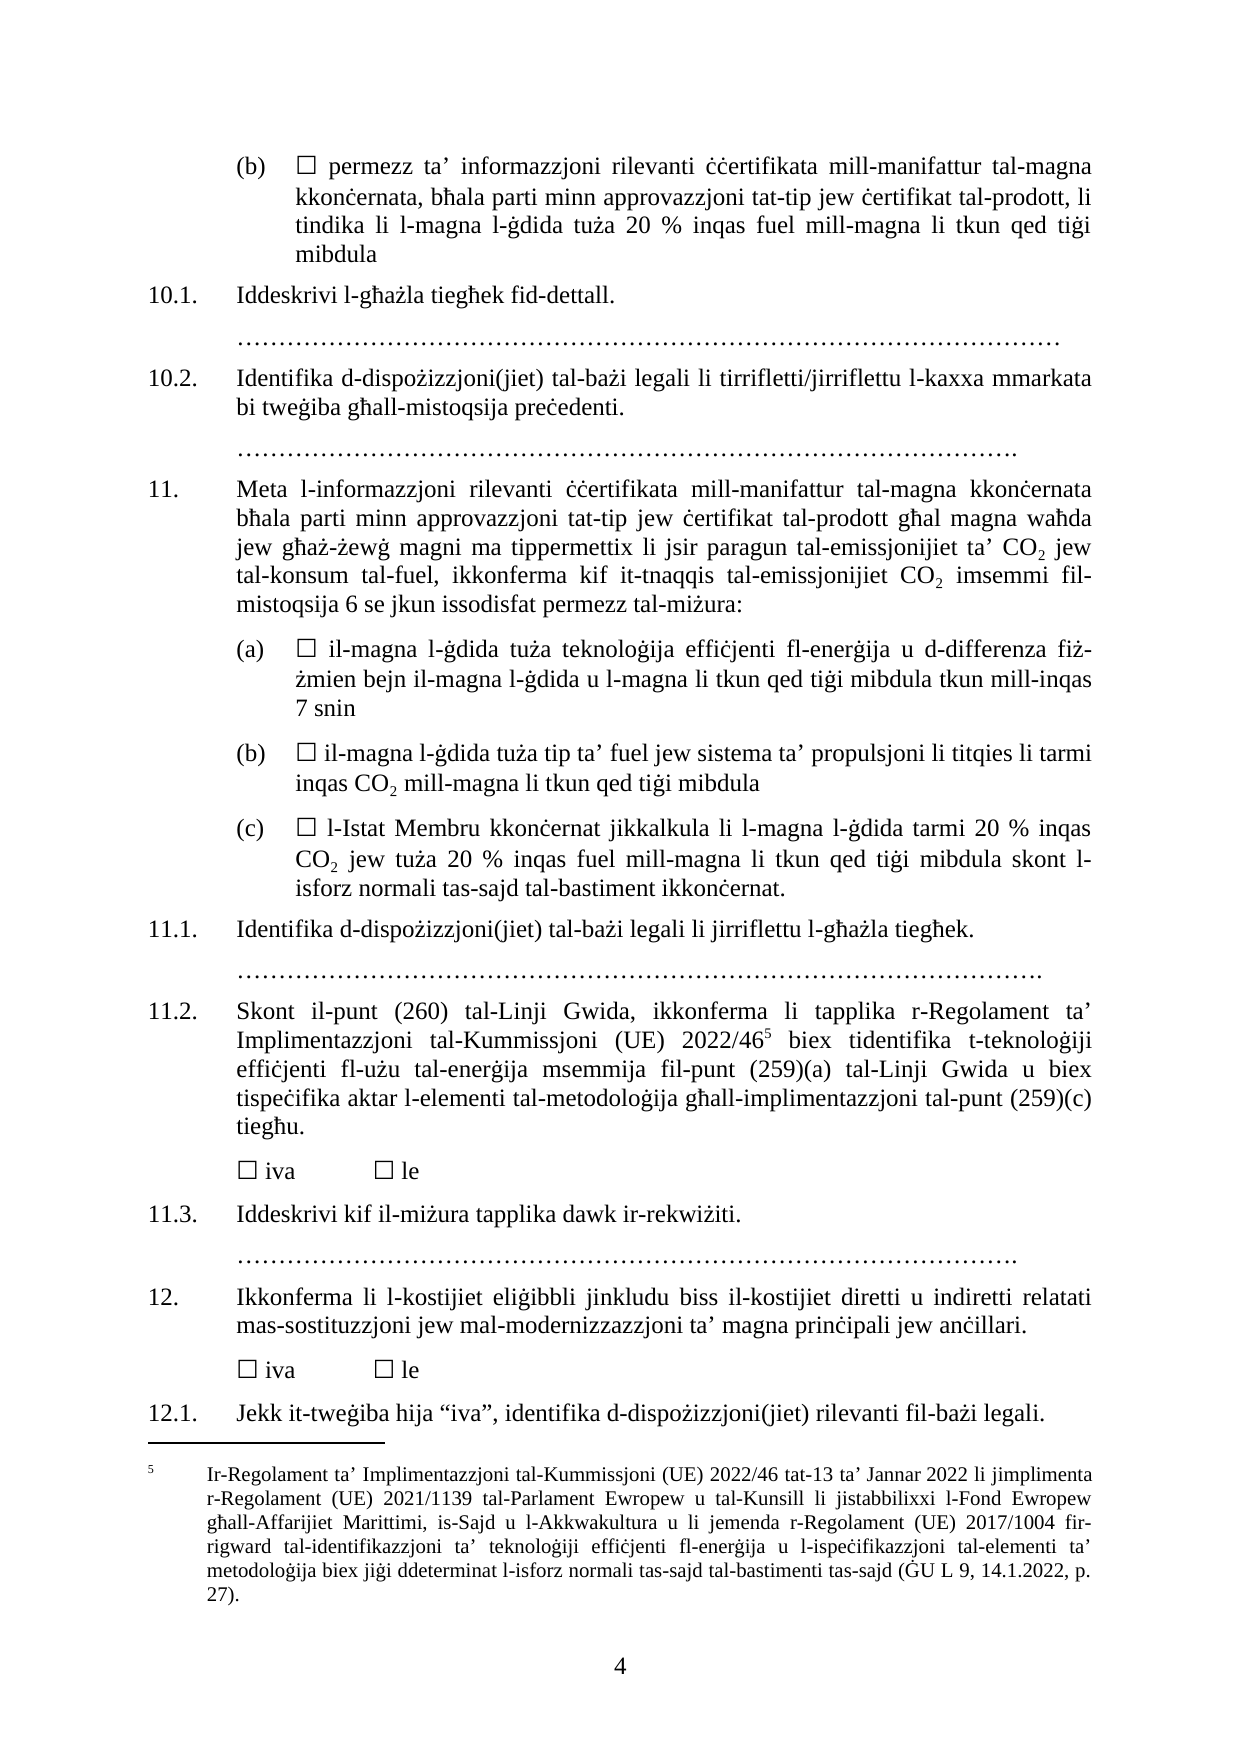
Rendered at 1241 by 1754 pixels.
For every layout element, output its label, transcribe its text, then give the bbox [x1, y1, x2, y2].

text (b) permezz ta’ informazzjoni rilevanti ċċertifikata mill-manifattur tal-magna kkonċernata, bħala parti minn approvazzjoni tat-tip jew ċertifikat tal-prodott, li tindika li l-magna l-ġdida tuża 20 % inqas fuel mill-magna li tkun qed tiġi mibdula [236, 148, 1093, 268]
text …………………………………………………………………………………. [236, 433, 1093, 462]
text iva le [236, 1352, 1093, 1386]
text 11.3. Iddeskrivi kif il-miżura tapplika dawk ir-rekwiżiti. [148, 1199, 1093, 1228]
text ……………………………………………………………………………………. [236, 955, 1093, 984]
text 11.2. Skont il-punt (260) tal-Linji Gwida, ikkonferma li tapplika r-Regolament ta’ Implimentazzjoni tal-Kummissjoni (UE) 2022/46 biex tidentifika t-teknoloġiji effiċjenti fl-użu tal-enerġija msemmija fil-punt (259)(a) tal-Linji Gwida u biex tispeċifika aktar l-elementi tal-metodoloġija għall-implimentazzjoni tal-punt (259)(c) tiegħu. [148, 996, 1093, 1140]
text 11. Meta l-informazzjoni rilevanti ċċertifikata mill-manifattur tal-magna kkonċernata bħala parti minn approvazzjoni tat-tip jew ċertifikat tal-prodott għal magna waħda jew għaż-żewġ magni ma tippermettix li jsir paragun tal-emissjonijiet ta’ CO₂ jew tal-konsum tal-fuel, ikkonferma kif it-tnaqqis tal-emissjonijiet CO₂ imsemmi fil-mistoqsija 6 se jkun issodisfat permezz tal-miżura: [148, 474, 1093, 618]
text 12.1. Jekk it-tweġiba hija “iva”, identifika d-dispożizzjoni(jiet) rilevanti fil-bażi legali. [148, 1398, 1093, 1427]
text 11.1. Identifika d-dispożizzjoni(jiet) tal-bażi legali li jirriflettu l-għażla tiegħek. [148, 914, 1093, 943]
text 12. Ikkonferma li l-kostijiet eliġibbli jinkludu biss il-kostijiet diretti u indiretti relatati mas-sostituzzjoni jew mal-modernizzazzjoni ta’ magna prinċipali jew anċillari. [148, 1282, 1093, 1339]
text (c) l-Istat Membru kkonċernat jikkalkula li l-magna l-ġdida tarmi 20 % inqas CO₂ jew tuża 20 % inqas fuel mill-magna li tkun qed tiġi mibdula skont l-isforz normali tas-sajd tal-bastiment ikkonċernat. [236, 810, 1093, 901]
text 10.2. Identifika d-dispożizzjoni(jiet) tal-bażi legali li tirrifletti/jirriflettu l-kaxxa mmarkata bi tweġiba għall-mistoqsija preċedenti. [148, 363, 1093, 420]
text …………………………………………………………………………………. [236, 1240, 1093, 1269]
text 10.1. Iddeskrivi l-għażla tiegħek fid-dettall. [148, 280, 1093, 309]
text (a) il-magna l-ġdida tuża teknoloġija effiċjenti fl-enerġija u d-differenza fiż-żmien bejn il-magna l-ġdida u l-magna li tkun qed tiġi mibdula tkun mill-inqas 7 snin [236, 630, 1093, 722]
text ……………………………………………………………………………………… [236, 322, 1093, 350]
text (b) il-magna l-ġdida tuża tip ta’ fuel jew sistema ta’ propulsjoni li titqies li tarmi inqas CO₂ mill-magna li tkun qed tiġi mibdula [236, 734, 1093, 797]
text iva le [236, 1153, 1093, 1187]
